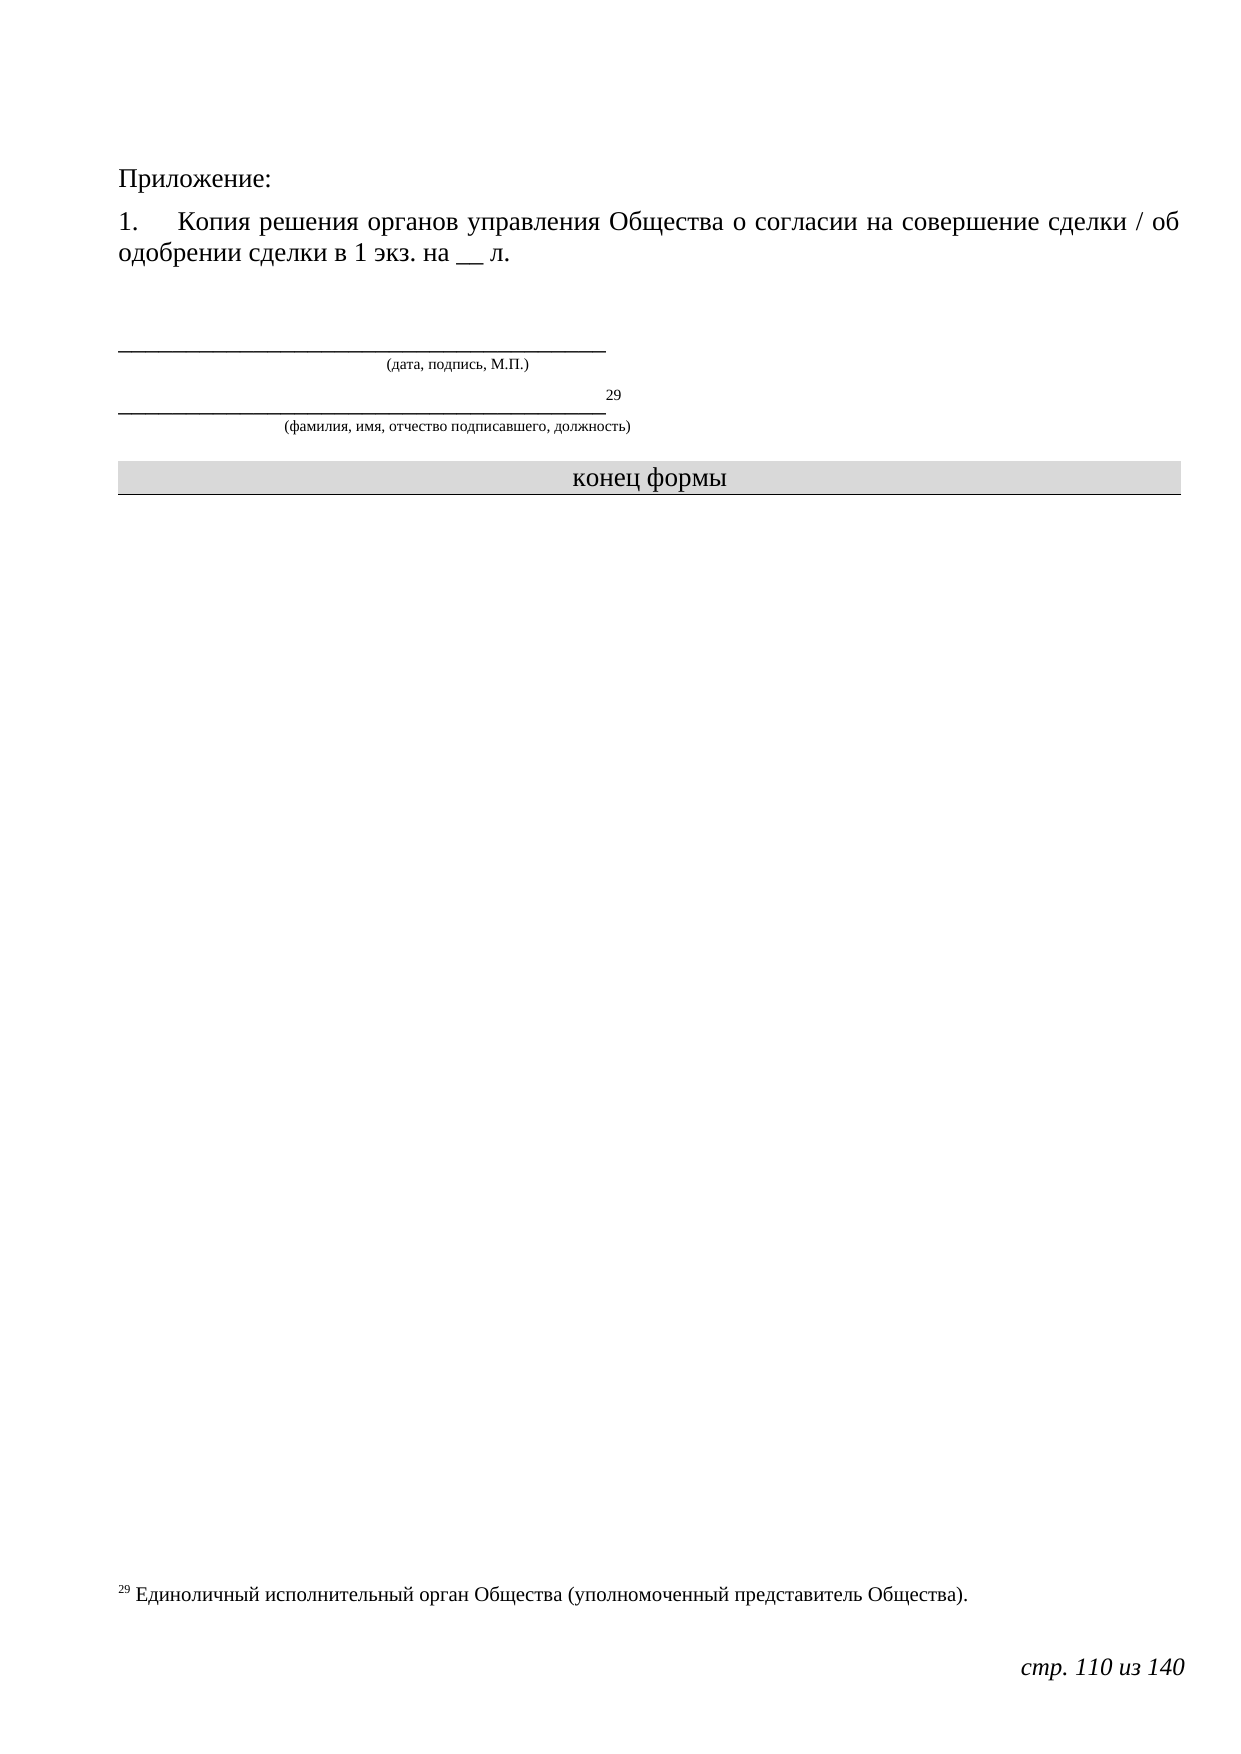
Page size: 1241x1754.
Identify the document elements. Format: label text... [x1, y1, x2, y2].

text конец формы [118, 461, 1181, 494]
text (дата, подпись, М.П.) [118, 355, 797, 386]
text 1. Копия решения органов управления Общества о согласии на совершение сделки / об одобрении сделки в 1 экз. на __ л. [118, 205, 1181, 268]
text ____________________________________ [118, 386, 1181, 417]
text ____________________________________ [118, 324, 1181, 355]
text Приложение: [118, 162, 1181, 193]
text (фамилия, имя, отчество подписавшего, должность) [118, 417, 797, 448]
